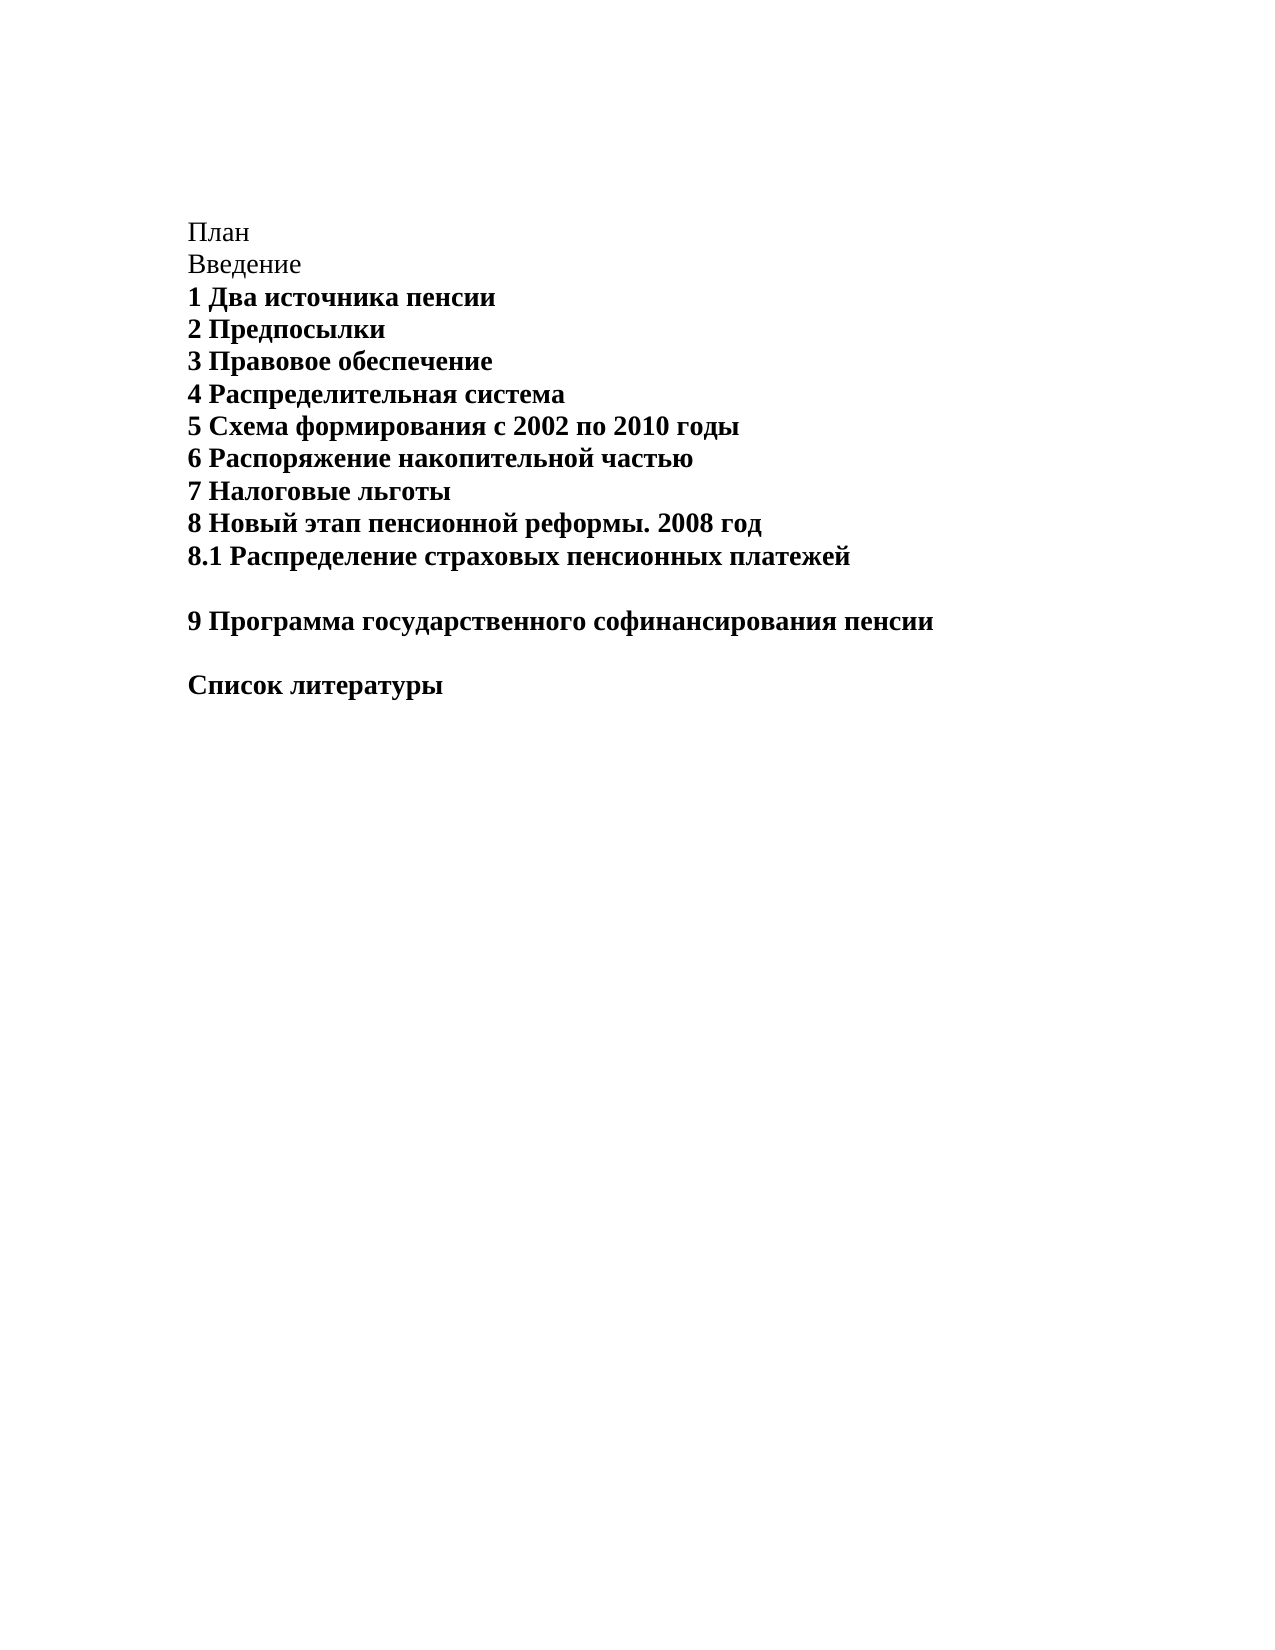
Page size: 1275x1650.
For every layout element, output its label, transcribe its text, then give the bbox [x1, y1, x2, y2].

text План Введение 1 Два источника пенсии 2 Предпосылки 3 Правовое обеспечение 4 Распределительная система 5 Схема формирования с 2002 по 2010 годы 6 Распоряжение накопительной частью 7 Налоговые льготы 8 Новый этап пенсионной реформы. 2008 год 8.1 Распределение страховых пенсионных платежей 9 Программа государственного софинансирования пенсии Список литературы [187, 150, 1087, 701]
